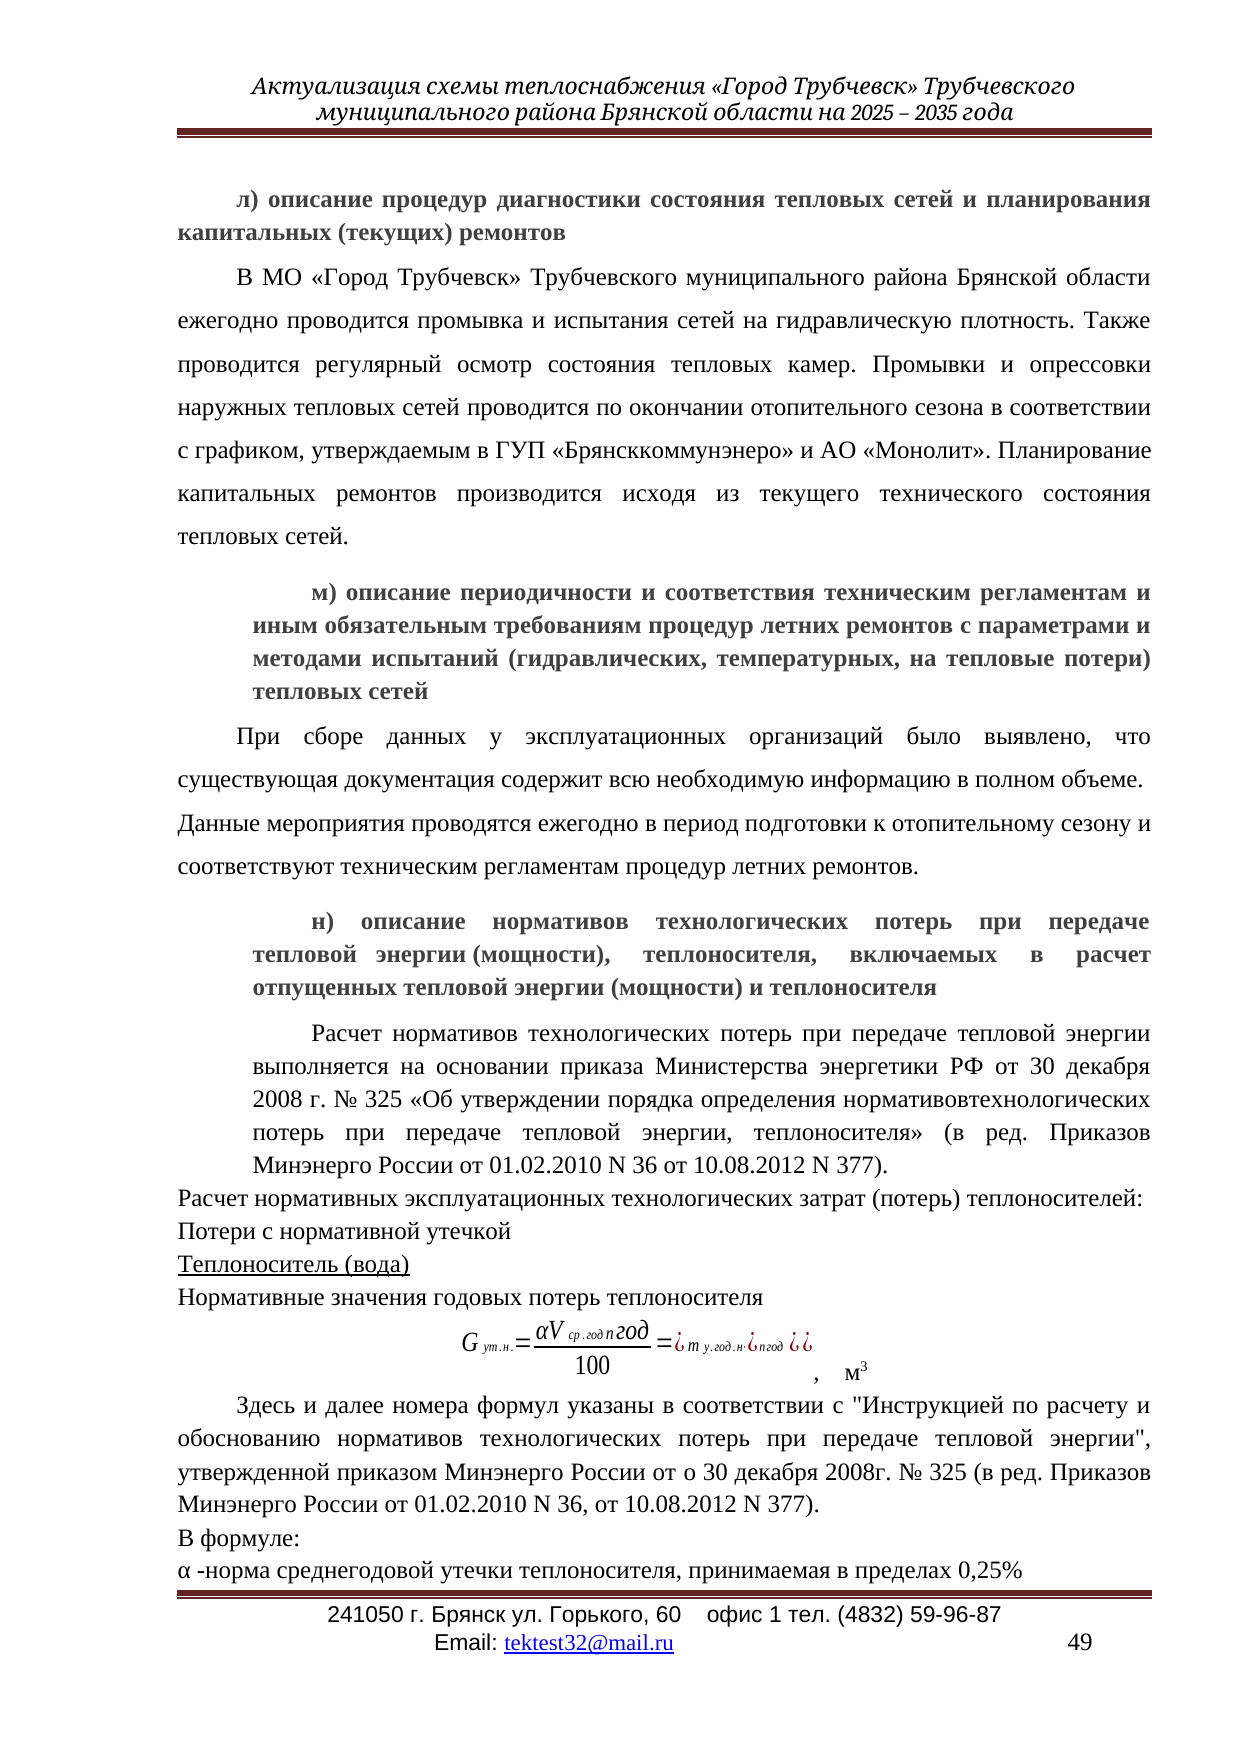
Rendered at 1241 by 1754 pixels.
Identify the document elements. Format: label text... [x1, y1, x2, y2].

list В МО «Город Трубчевск» Трубчевского муниципального района Брянской области ежегодно проводится промывка и испытания сетей на гидравлическую плотность. Также проводится регулярный осмотр состояния тепловых камер. Промывки и опрессовки наружных тепловых сетей проводится по окончании отопительного сезона в соответствии с графиком, утверждаемым в ГУП «Брянсккоммунэнеро» и АО «Монолит». Планирование капитальных ремонтов производится исходя из текущего технического состояния тепловых сетей. [177, 262, 1152, 550]
list Нормативные значения годовых потерь теплоносителя [177, 1282, 1152, 1311]
list Здесь и далее номера формул указаны в соответствии с "Инструкцией по расчету и обоснованию нормативов технологических потерь при передаче тепловой энергии", утвержденной приказом Минэнерго России от о 30 декабря 2008г. № 325 (в ред. Приказов Минэнерго России от 01.02.2010 N 36, от 10.08.2012 N 377). [177, 1391, 1152, 1518]
list Расчет нормативных эксплуатационных технологических затрат (потерь) теплоносителей: [177, 1183, 1152, 1212]
list В формуле: [177, 1523, 1152, 1551]
list Потери с нормативной утечкой [177, 1216, 1152, 1245]
subtitle л) описание процедур диагностики состояния тепловых сетей и планирования капитальных (текущих) ремонтов [177, 184, 1152, 246]
list , м3 [177, 1315, 1152, 1386]
subtitle н) описание нормативов технологических потерь при передаче тепловой энергии (мощности), теплоносителя, включаемых в расчет отпущенных тепловой энергии (мощности) и теплоносителя [252, 906, 1152, 1001]
list Теплоноситель (вода) [177, 1249, 1152, 1278]
list α -норма среднегодовой утечки теплоносителя, принимаемая в пределах 0,25% [177, 1556, 1152, 1584]
text Расчет нормативов технологических потерь при передаче тепловой энергии выполняется на основании приказа Министерства энергетики РФ от 30 декабря 2008 г. № 325 «Об утверждении порядка определения нормативовтехнологических потерь при передаче тепловой энергии, теплоносителя» (в ред. Приказов Минэнерго России от 01.02.2010 N 36 от 10.08.2012 N 377). [252, 1018, 1152, 1179]
list При сборе данных у эксплуатационных организаций было выявлено, что существующая документация содержит всю необходимую информацию в полном объеме. [177, 721, 1152, 793]
subtitle м) описание периодичности и соответствия техническим регламентам и иным обязательным требованиям процедур летних ремонтов с параметрами и методами испытаний (гидравлических, температурных, на тепловые потери) тепловых сетей [252, 577, 1152, 705]
list Данные мероприятия проводятся ежегодно в период подготовки к отопительному сезону и соответствуют техническим регламентам процедур летних ремонтов. [177, 808, 1152, 879]
